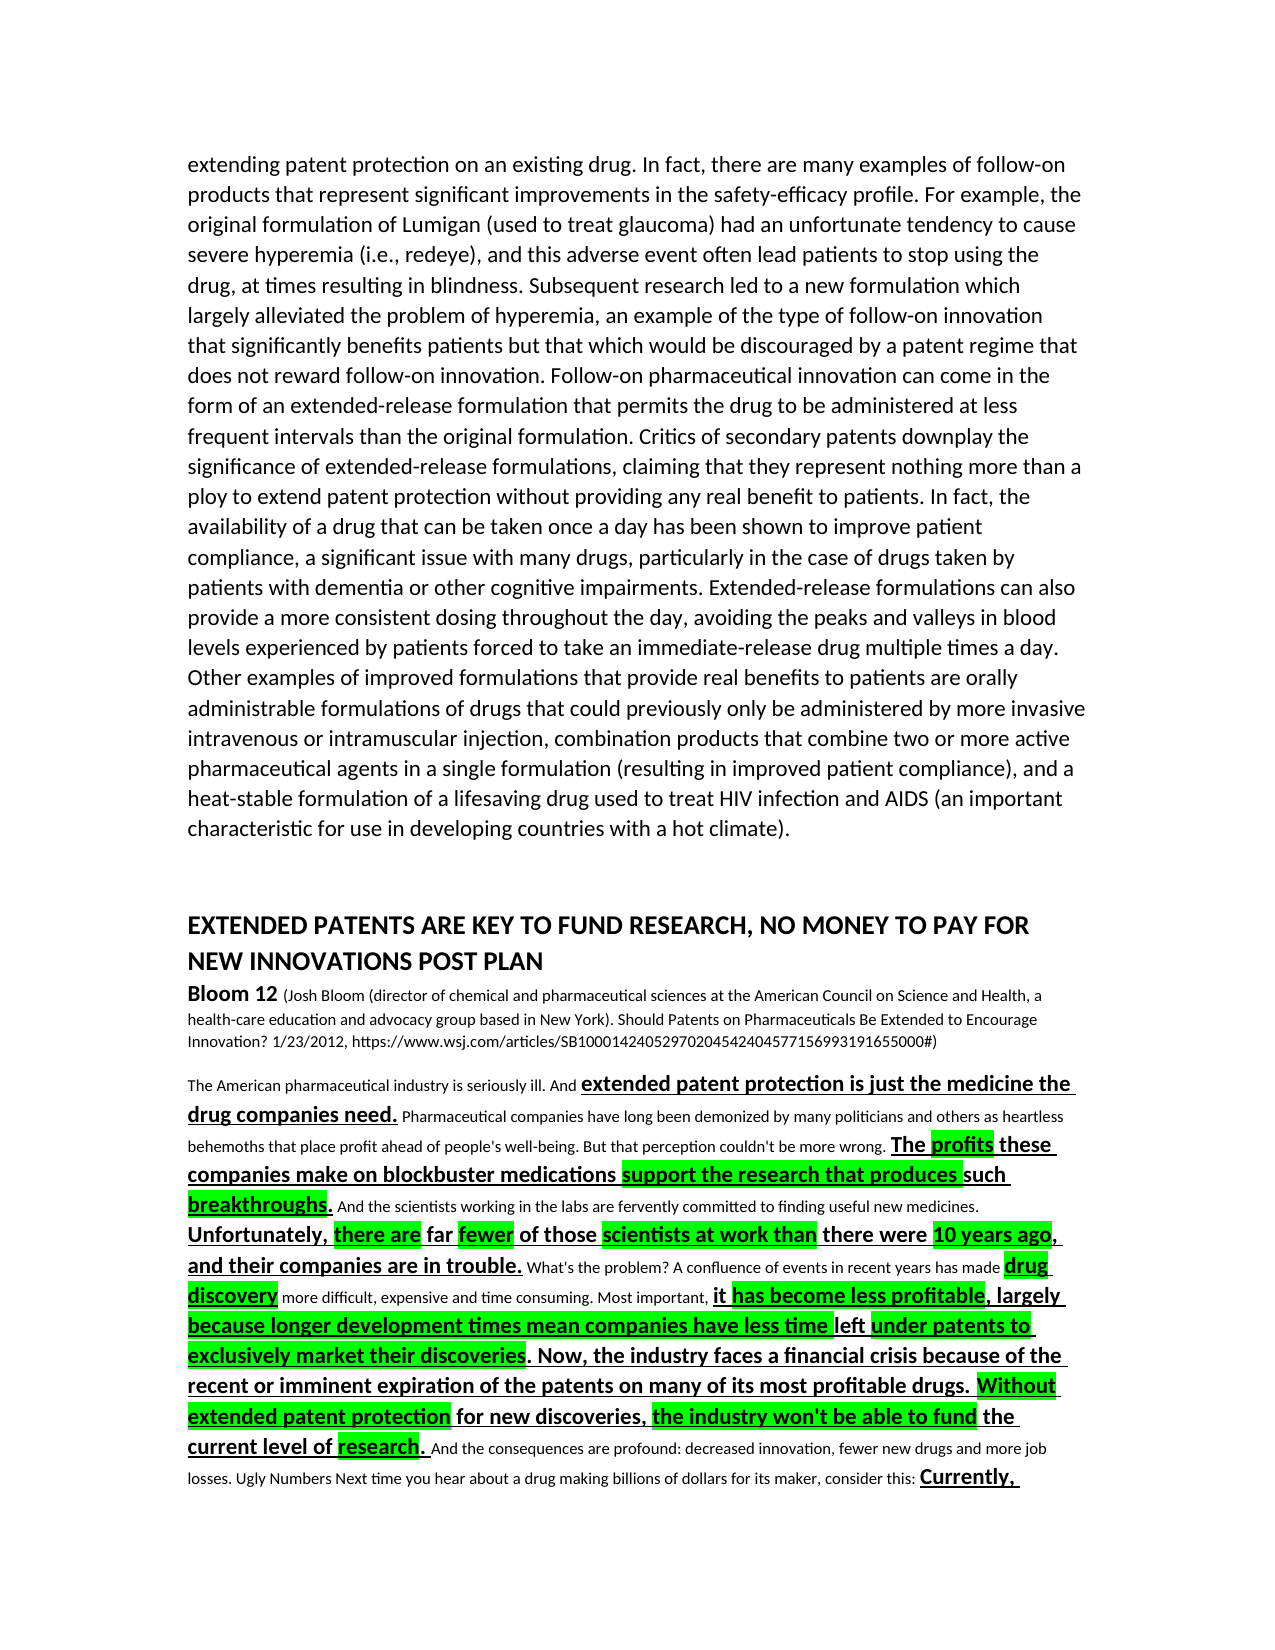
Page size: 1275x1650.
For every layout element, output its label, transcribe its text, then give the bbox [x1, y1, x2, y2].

subtitle EXTENDED PATENTS ARE KEY TO FUND RESEARCH, NO MONEY TO PAY FOR NEW INNOVATIONS POST PLAN [187, 908, 1087, 977]
text Bloom 12 (Josh Bloom (director of chemical and pharmaceutical sciences at the American Council on Science and Health, a health-care education and advocacy group based in New York). Should Patents on Pharmaceuticals Be Extended to Encourage Innovation? 1/23/2012, https://www.wsj.com/articles/SB10001424052970204542404577156993191655000#) [187, 979, 1087, 1051]
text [187, 1069, 1087, 1490]
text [187, 150, 1087, 843]
